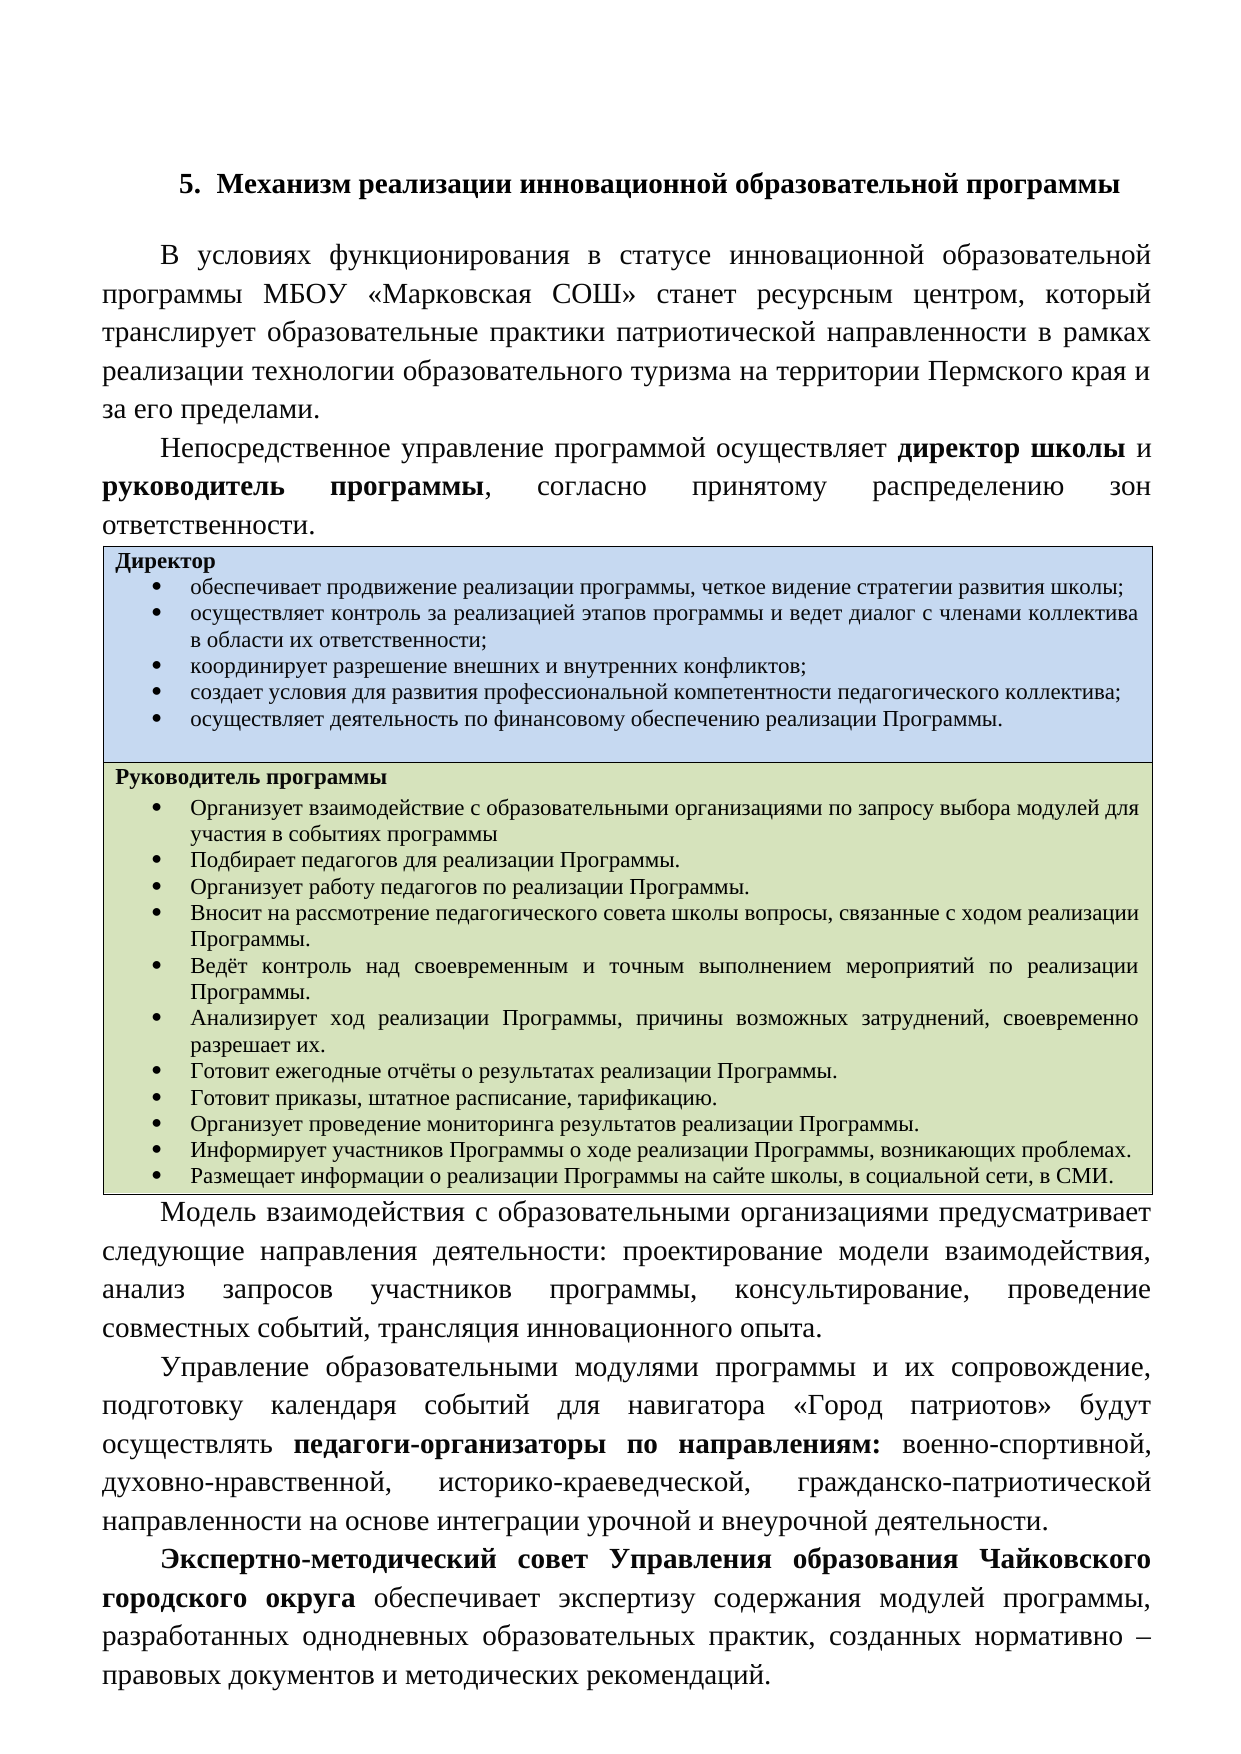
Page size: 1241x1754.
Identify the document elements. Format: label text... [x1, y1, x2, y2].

text Непосредственное управление программой осуществляет директор школы и руководитель программы, согласно принятому распределению зон ответственности. [102, 430, 1152, 541]
text Управление образовательными модулями программы и их сопровождение, подготовку календаря событий для навигатора «Город патриотов» будут осуществлять педагоги-организаторы по направлениям: военно-спортивной, духовно-нравственной, историко-краеведческой, гражданско-патриотической направленности на основе интеграции урочной и внеурочной деятельности. [102, 1349, 1152, 1536]
list Механизм реализации инновационной образовательной программы [148, 166, 1152, 199]
table_header Директор обеспечивает продвижение реализации программы, четкое видение стратегии развития школы; осуществляет контроль за реализацией этапов программы и ведет диалог с членами коллектива в области их ответственности; координирует разрешение внешних и внутренних конфликтов; создает условия для развития профессиональной компетентности педагогического коллектива; [104, 547, 1152, 705]
text В условиях функционирования в статусе инновационной образовательной программы МБОУ «Марковская СОШ» станет ресурсным центром, который транслирует образовательные практики патриотической направленности в рамках реализации технологии образовательного туризма на территории Пермского края и за его пределами. [102, 237, 1152, 425]
table_cell Руководитель программы Организует взаимодействие с образовательными организациями по запросу выбора модулей для участия в событиях программы Подбирает педагогов для реализации Программы. Организует работу педагогов по реализации Программы. Вносит на рассмотрение педагогического совета школы вопросы, связанные с ходом реализации Программы. Ведёт контроль над своевременным и точным выполнением мероприятий по реализации Программы. Анализирует ход реализации Программы, причины возможных затруднений, своевременно разрешает их. Готовит ежегодные отчёты о результатах реализации Программы. Готовит приказы, штатное расписание, тарификацию. Организует проведение мониторинга результатов реализации Программы. Информирует участников Программы о ходе реализации Программы, возникающих проблемах. Размещает информации о реализации Программы на сайте школы, в социальной сети, в СМИ. [104, 763, 1152, 1193]
text Модель взаимодействия с образовательными организациями предусматривает следующие направления деятельности: проектирование модели взаимодействия, анализ запросов участников программы, консультирование, проведение совместных событий, трансляция инновационного опыта. [102, 1194, 1152, 1344]
table_cell осуществляет деятельность по финансовому обеспечению реализации Программы. [104, 705, 1152, 762]
text Экспертно-методический совет Управления образования Чайковского городского округа обеспечивает экспертизу содержания модулей программы, разработанных однодневных образовательных практик, созданных нормативно – правовых документов и методических рекомендаций. [102, 1541, 1152, 1691]
